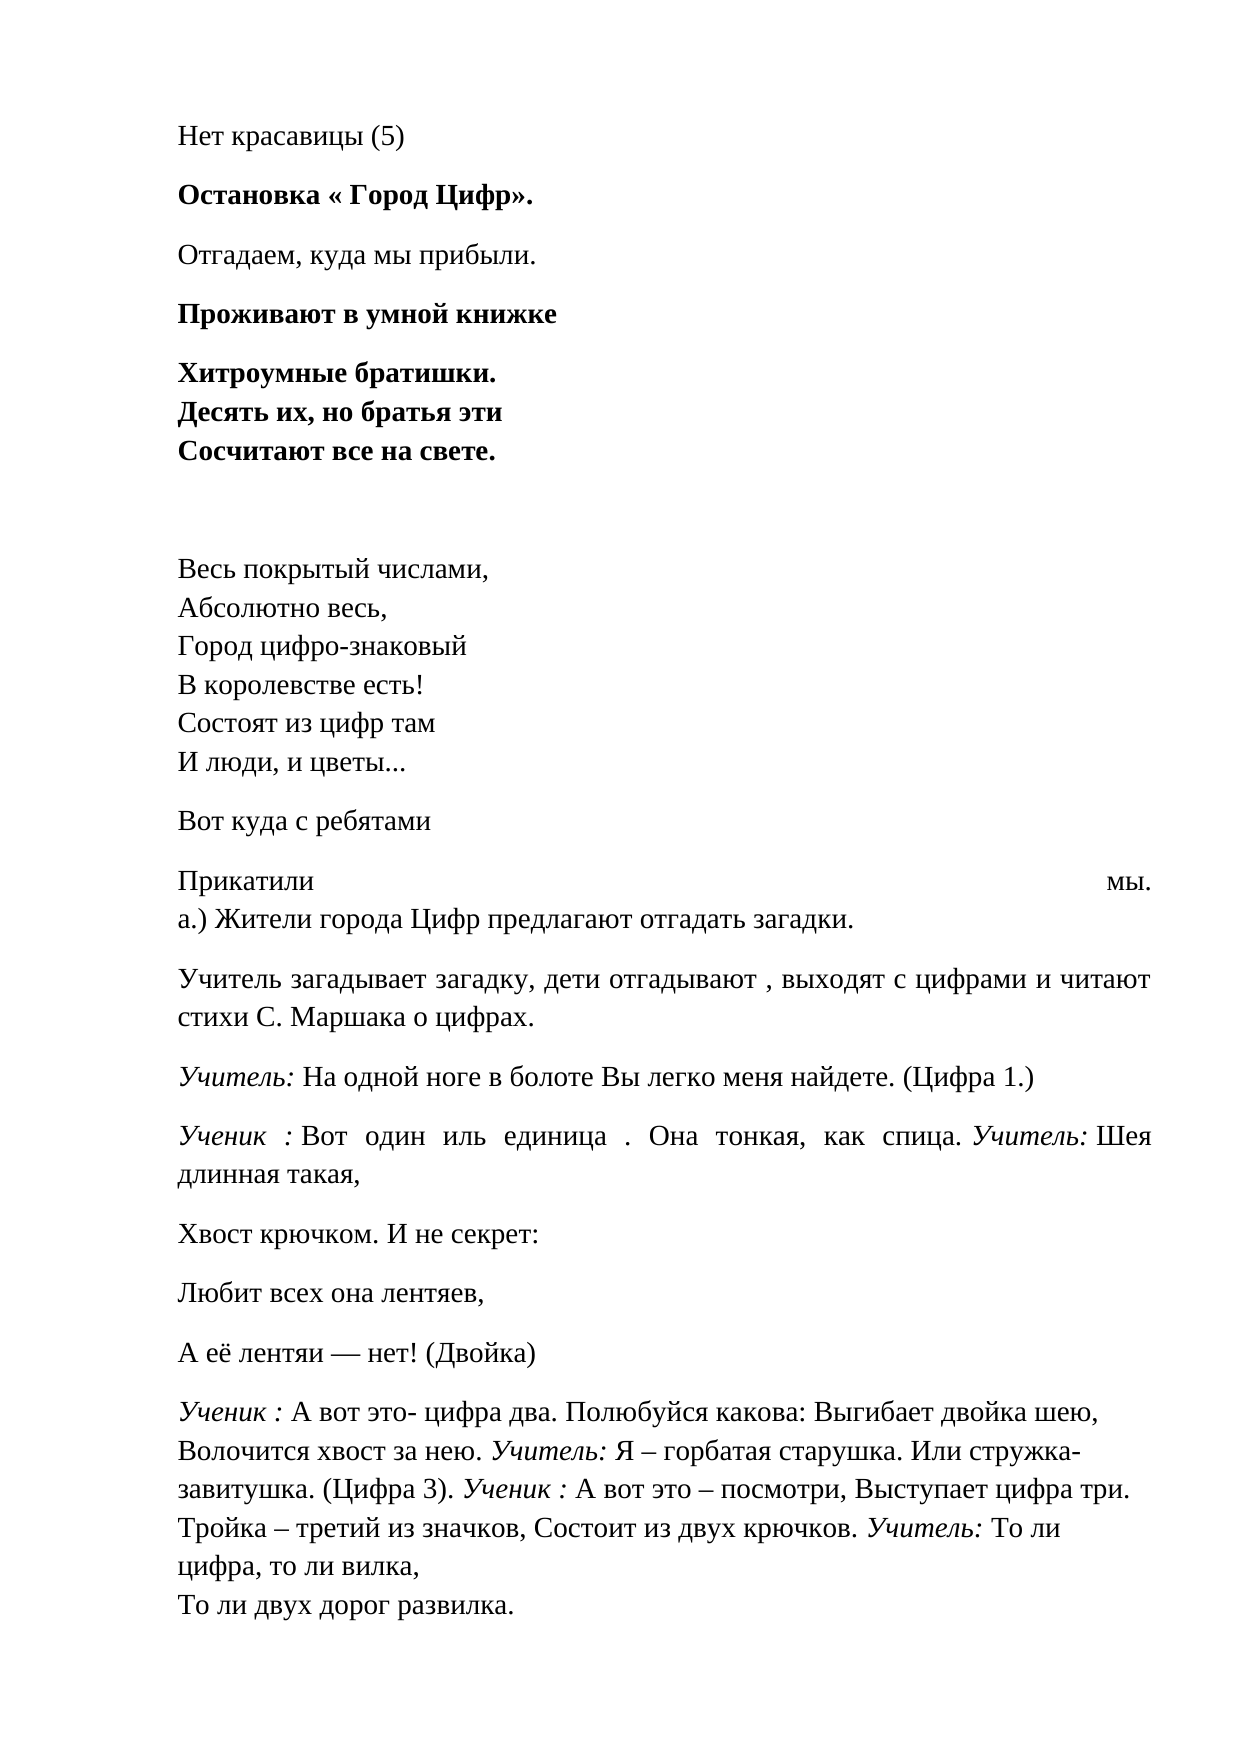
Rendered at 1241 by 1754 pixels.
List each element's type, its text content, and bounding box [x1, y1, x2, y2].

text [177, 1394, 1152, 1620]
text Остановка « Город Цифр». [177, 177, 1152, 211]
text Любит всех она лентяев, [177, 1275, 1152, 1309]
text Учитель: На одной ноге в болоте Вы легко меня найдете. (Цифра 1.) [177, 1059, 1152, 1092]
text Нет красавицы (5) [177, 118, 1152, 152]
text Вот куда с ребятами [177, 803, 1152, 837]
text Хитроумные братишки. Десять их, но братья эти Сосчитают все на свете. [177, 356, 1152, 466]
text Проживают в умной книжке [177, 296, 1152, 330]
text Учитель загадывает загадку, дети отгадывают , выходят с цифрами и читают стихи С. Маршака о цифрах. [177, 961, 1152, 1033]
text Весь покрытый числами, Абсолютно весь, Город цифро-знаковый В королевстве есть! Cостоят из цифр там И люди, и цветы... [177, 551, 1152, 778]
text Отгадаем, куда мы прибыли. [177, 237, 1152, 270]
text А её лентяи — нет! (Двойка) [177, 1335, 1152, 1368]
text Прикатили мы. а.) Жители города Цифр предлагают отгадать загадки. [177, 863, 1152, 935]
text Ученик : Вот один иль единица . Она тонкая, как спица. Учитель: Шея длинная такая, [177, 1118, 1152, 1190]
text Хвост крючком. И не секрет: [177, 1216, 1152, 1249]
